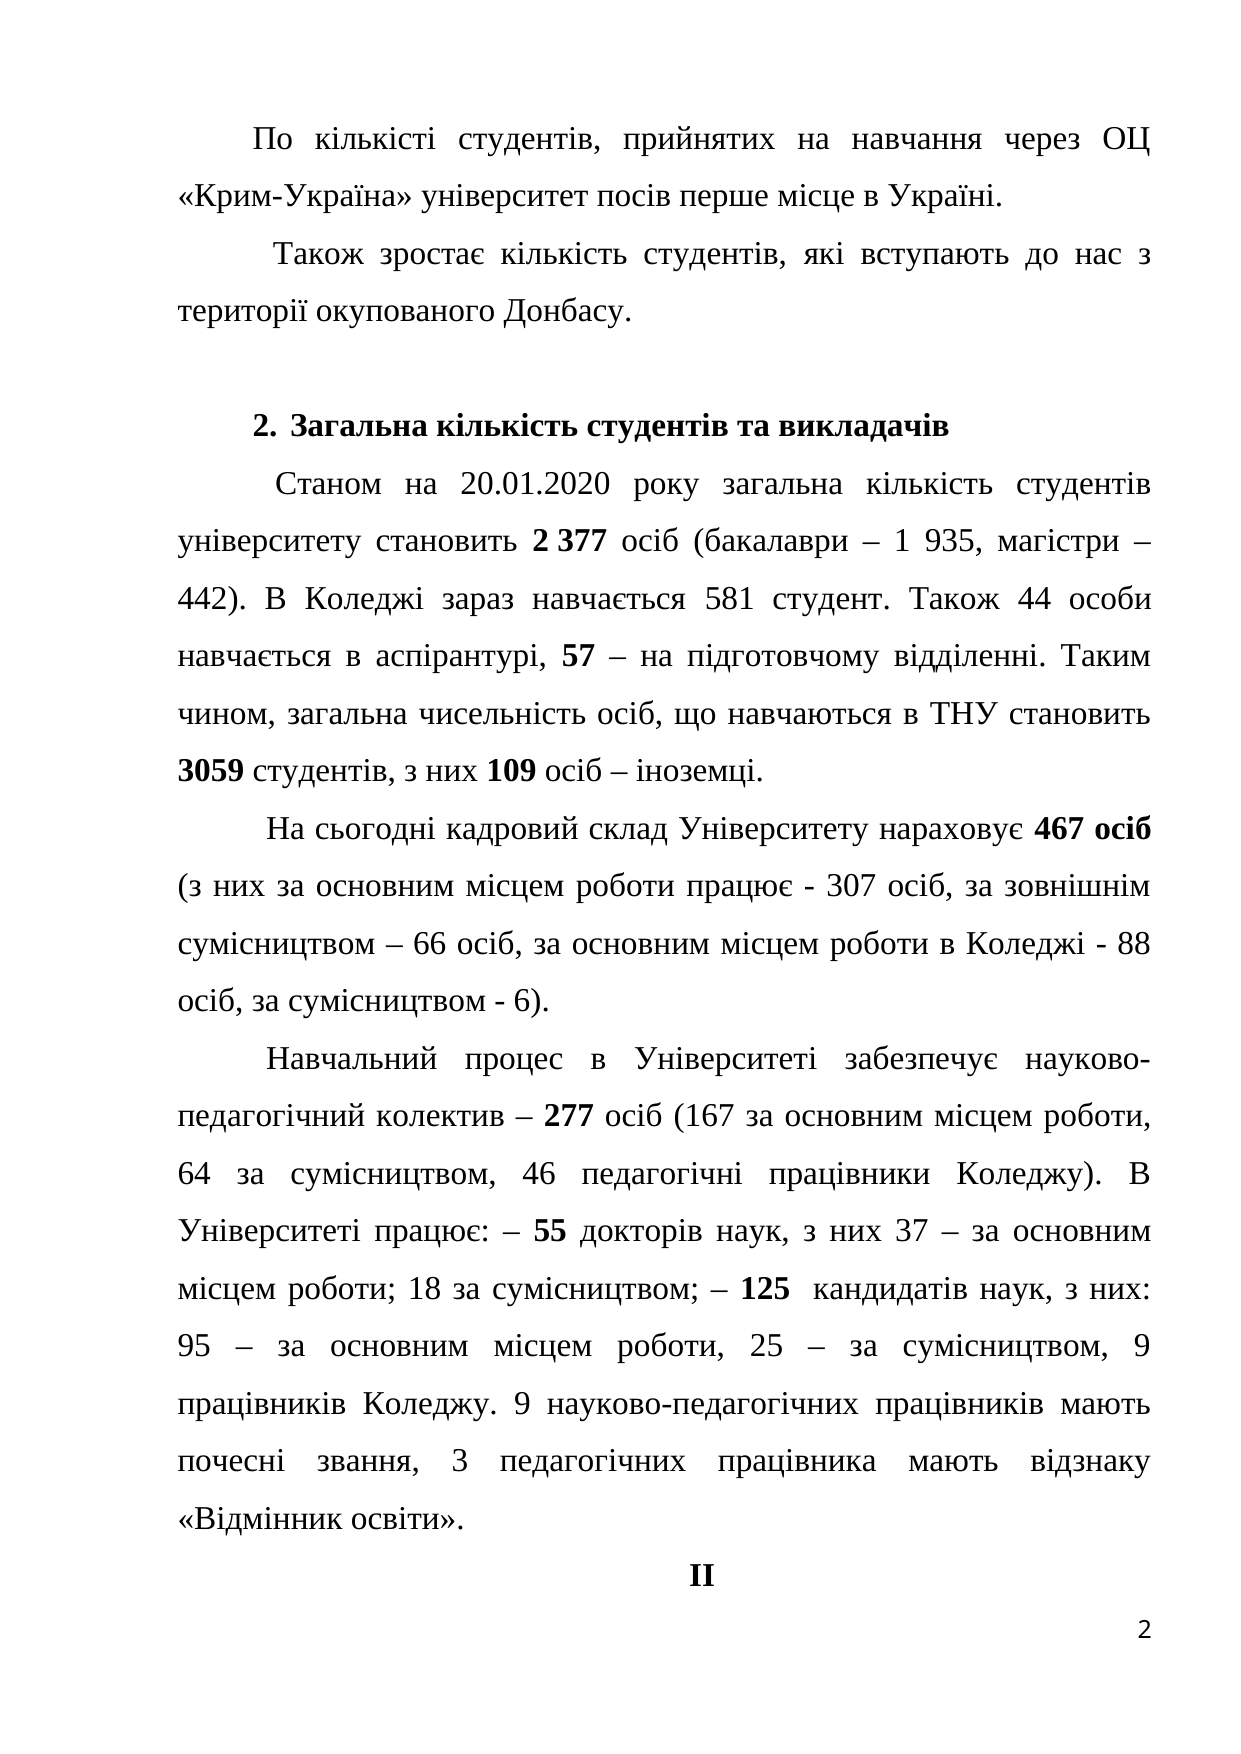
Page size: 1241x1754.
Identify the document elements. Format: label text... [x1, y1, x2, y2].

text Станом на 20.01.2020 року загальна кількість студентів університету становить 2 377 осіб (бакалаври – 1 935, магістри – 442). В Коледжі зараз навчається 581 студент. Також 44 особи навчається в аспірантурі, 57 – на підготовчому відділенні. Таким чином, загальна чисельність осіб, що навчаються в ТНУ становить 3059 студентів, з них 109 осіб – іноземці. [177, 463, 1152, 789]
text ІІ [177, 1556, 1152, 1594]
list Загальна кількість студентів та викладачів [252, 406, 1152, 444]
text На сьогодні кадровий склад Університету нараховує 467 осіб (з них за основним місцем роботи працює - 307 осіб, за зовнішнім сумісництвом – 66 осіб, за основним місцем роботи в Коледжі - 88 осіб, за сумісництвом - 6). [177, 808, 1152, 1019]
text Також зростає кількість студентів, які вступають до нас з території окупованого Донбасу. [177, 233, 1152, 329]
text По кількісті студентів, прийнятих на навчання через ОЦ «Крим-Україна» університет посів перше місце в Україні. [177, 118, 1152, 214]
text Навчальний процес в Університеті забезпечує науково-педагогічний колектив – 277 осіб (167 за основним місцем роботи, 64 за сумісництвом, 46 педагогічні працівники Коледжу). В Університеті працює: – 55 докторів наук, з них 37 – за основним місцем роботи; 18 за сумісництвом; – 125 кандидатів наук, з них: 95 – за основним місцем роботи, 25 – за сумісництвом, 9 працівників Коледжу. 9 науково-педагогічних працівників мають почесні звання, 3 педагогічних працівника мають відзнаку «Відмінник освіти». [177, 1038, 1152, 1536]
